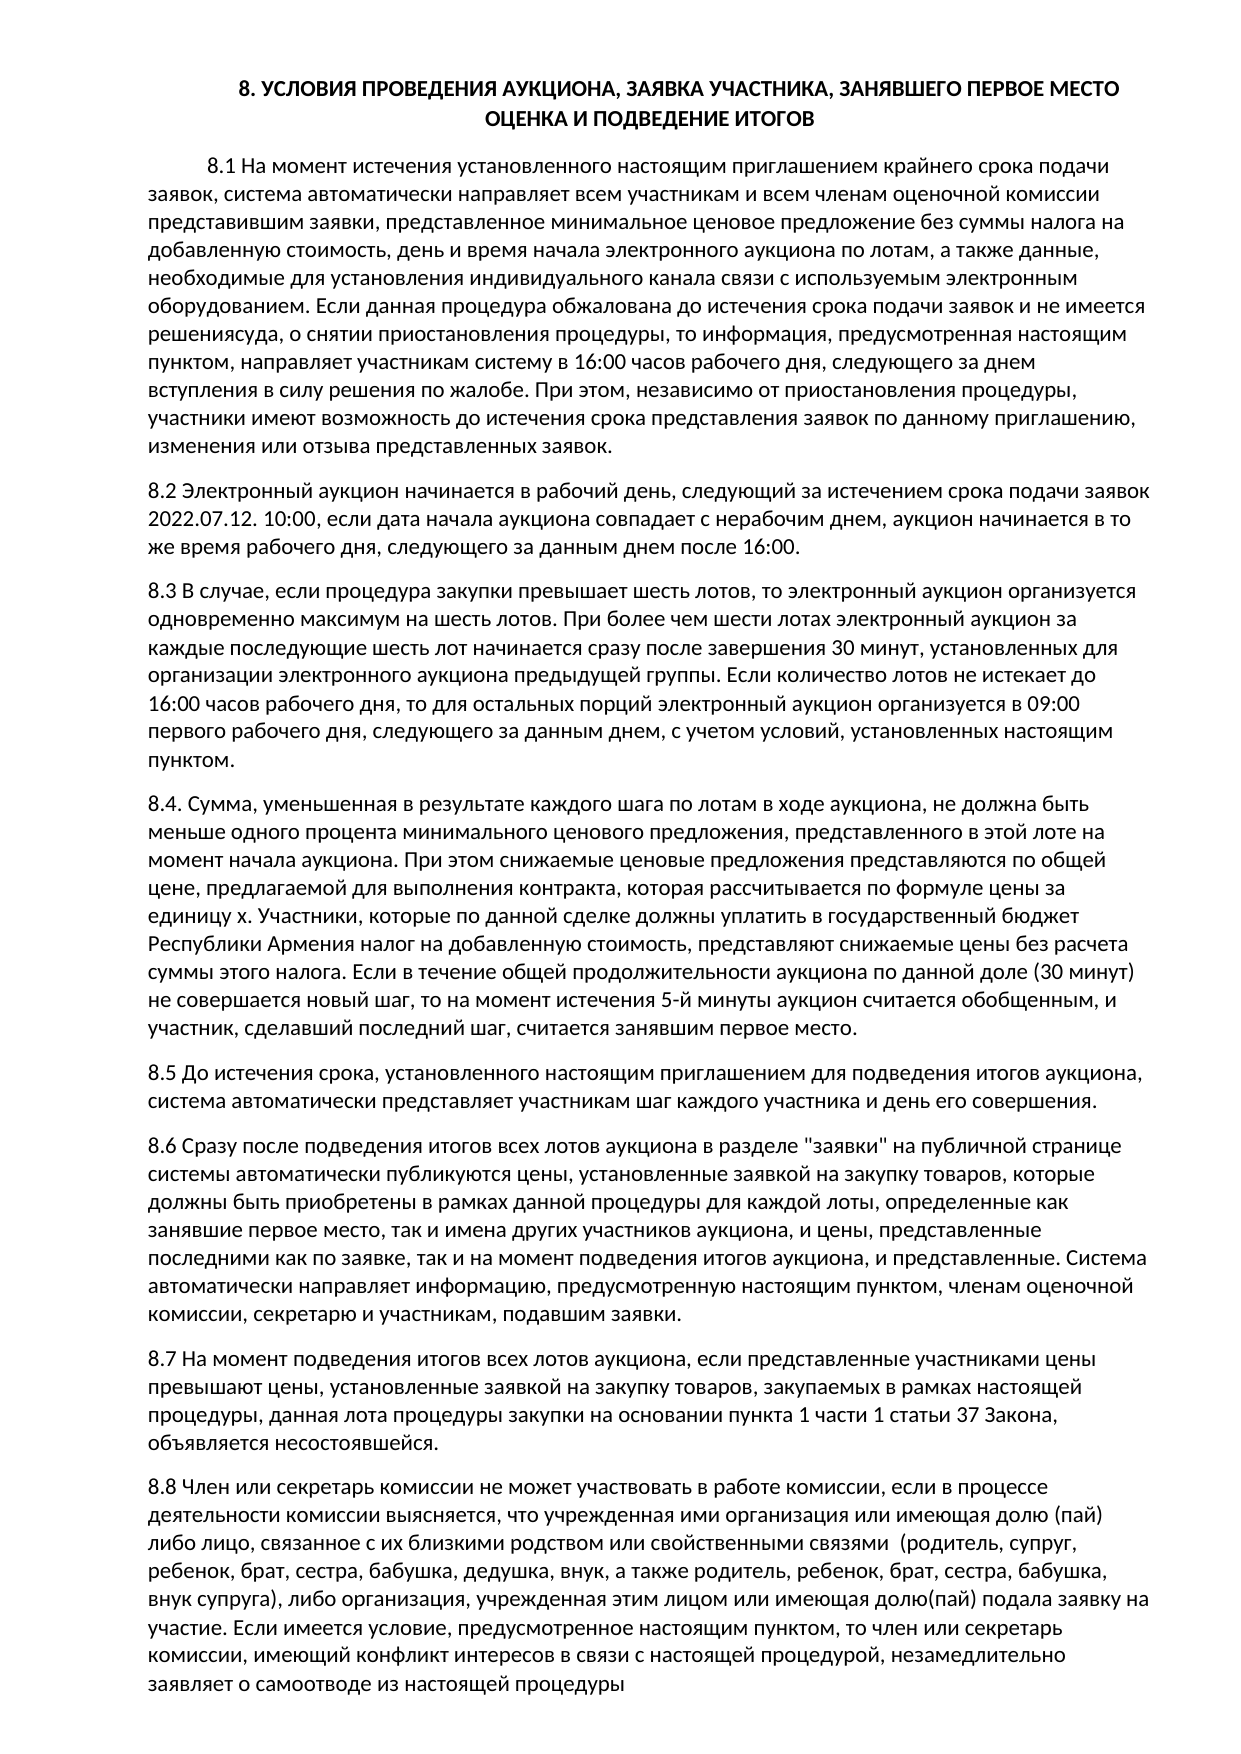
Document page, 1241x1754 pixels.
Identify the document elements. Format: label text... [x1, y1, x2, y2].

text 8. УСЛОВИЯ ПРОВЕДЕНИЯ АУКЦИОНА, ЗАЯВКА УЧАСТНИКА, ЗАНЯВШЕГО ПЕРВОЕ МЕСТО ОЦЕНКА И ПОДВЕДЕНИЕ ИТОГОВ [148, 74, 1152, 132]
text 8.6 Сразу после подведения итогов всех лотов аукциона в разделе "заявки" на публичной странице системы автоматически публикуются цены, установленные заявкой на закупку товаров, которые должны быть приобретены в рамках данной процедуры для каждой лоты, определенные как занявшие первое место, так и имена других участников аукциона, и цены, представленные последними как по заявке, так и на момент подведения итогов аукциона, и представленные. Система автоматически направляет информацию, предусмотренную настоящим пунктом, членам оценочной комиссии, секретарю и участникам, подавшим заявки. [148, 1131, 1152, 1327]
text 8.2 Электронный аукцион начинается в рабочий день, следующий за истечением срока подачи заявок 2022.07.12. 10:00 , если дата начала аукциона совпадает с нерабочим днем, аукцион начинается в то же время рабочего дня, следующего за данным днем после 16:00. [148, 476, 1152, 560]
text 8.1 На момент истечения установленного настоящим приглашением крайнего срока подачи заявок, система автоматически направляет всем участникам и всем членам оценочной комиссии представившим заявки, представленное минимальное ценовое предложение без суммы налога на добавленную стоимость, день и время начала электронного аукциона по лотам, а также данные, необходимые для установления индивидуального канала связи с используемым электронным оборудованием. Если данная процедура обжалована до истечения срока подачи заявок и не имеется решениясуда, о снятии приостановления процедуры, то информация, предусмотренная настоящим пунктом, направляет участникам систему в 16:00 часов рабочего дня, следующего за днем вступления в силу решения по жалобе. При этом, независимо от приостановления процедуры, участники имеют возможность до истечения срока представления заявок по данному приглашению, изменения или отзыва представленных заявок. [148, 151, 1152, 459]
text 8.7 На момент подведения итогов всех лотов аукциона, если представленные участниками цены превышают цены, установленные заявкой на закупку товаров, закупаемых в рамках настоящей процедуры, данная лота процедуры закупки на основании пункта 1 части 1 статьи 37 Закона, объявляется несостоявшейся. [148, 1344, 1152, 1456]
text 8.4. Сумма, уменьшенная в результате каждого шага по лотам в ходе аукциона, не должна быть меньше одного процента минимального ценового предложения, представленного в этой лоте на момент начала аукциона. При этом снижаемые ценовые предложения представляются по общей цене, предлагаемой для выполнения контракта, которая рассчитывается по формуле цены за единицу x. Участники, которые по данной сделке должны уплатить в государственный бюджет Республики Армения налог на добавленную стоимость, представляют снижаемые цены без расчета суммы этого налога. Если в течение общей продолжительности аукциона по данной доле (30 минут) не совершается новый шаг, то на момент истечения 5-й минуты аукцион считается обобщенным, и участник, сделавший последний шаг, считается занявшим первое место. [148, 789, 1152, 1042]
text 8.8 Член или секретарь комиссии не может участвовать в работе комиссии, если в процессе деятельности комиссии выясняется, что учрежденная ими организация или имеющая долю (пай) либо лицо, связанное с их близкими родством или свойственными связями (родитель, супруг, ребенок, брат, сестра, бабушка, дедушка, внук, а также родитель, ребенок, брат, сестра, бабушка, внук супруга), либо организация, учрежденная этим лицом или имеющая долю(пай) подала заявку на участие. Если имеется условие, предусмотренное настоящим пунктом, то член или секретарь комиссии, имеющий конфликт интересов в связи с настоящей процедурой, незамедлительно заявляет о самоотводе из настоящей процедуры [148, 1472, 1152, 1697]
text 8.5 До истечения срока, установленного настоящим приглашением для подведения итогов аукциона, система автоматически представляет участникам шаг каждого участника и день его совершения. [148, 1058, 1152, 1114]
text 8.3 В случае, если процедура закупки превышает шесть лотов, то электронный аукцион организуется одновременно максимум на шесть лотов. При более чем шести лотах электронный аукцион за каждые последующие шесть лот начинается сразу после завершения 30 минут, установленных для организации электронного аукциона предыдущей группы. Если количество лотов не истекает до 16:00 часов рабочего дня, то для остальных порций электронный аукцион организуется в 09:00 первого рабочего дня, следующего за данным днем, с учетом условий, установленных настоящим пунктом. [148, 577, 1152, 773]
